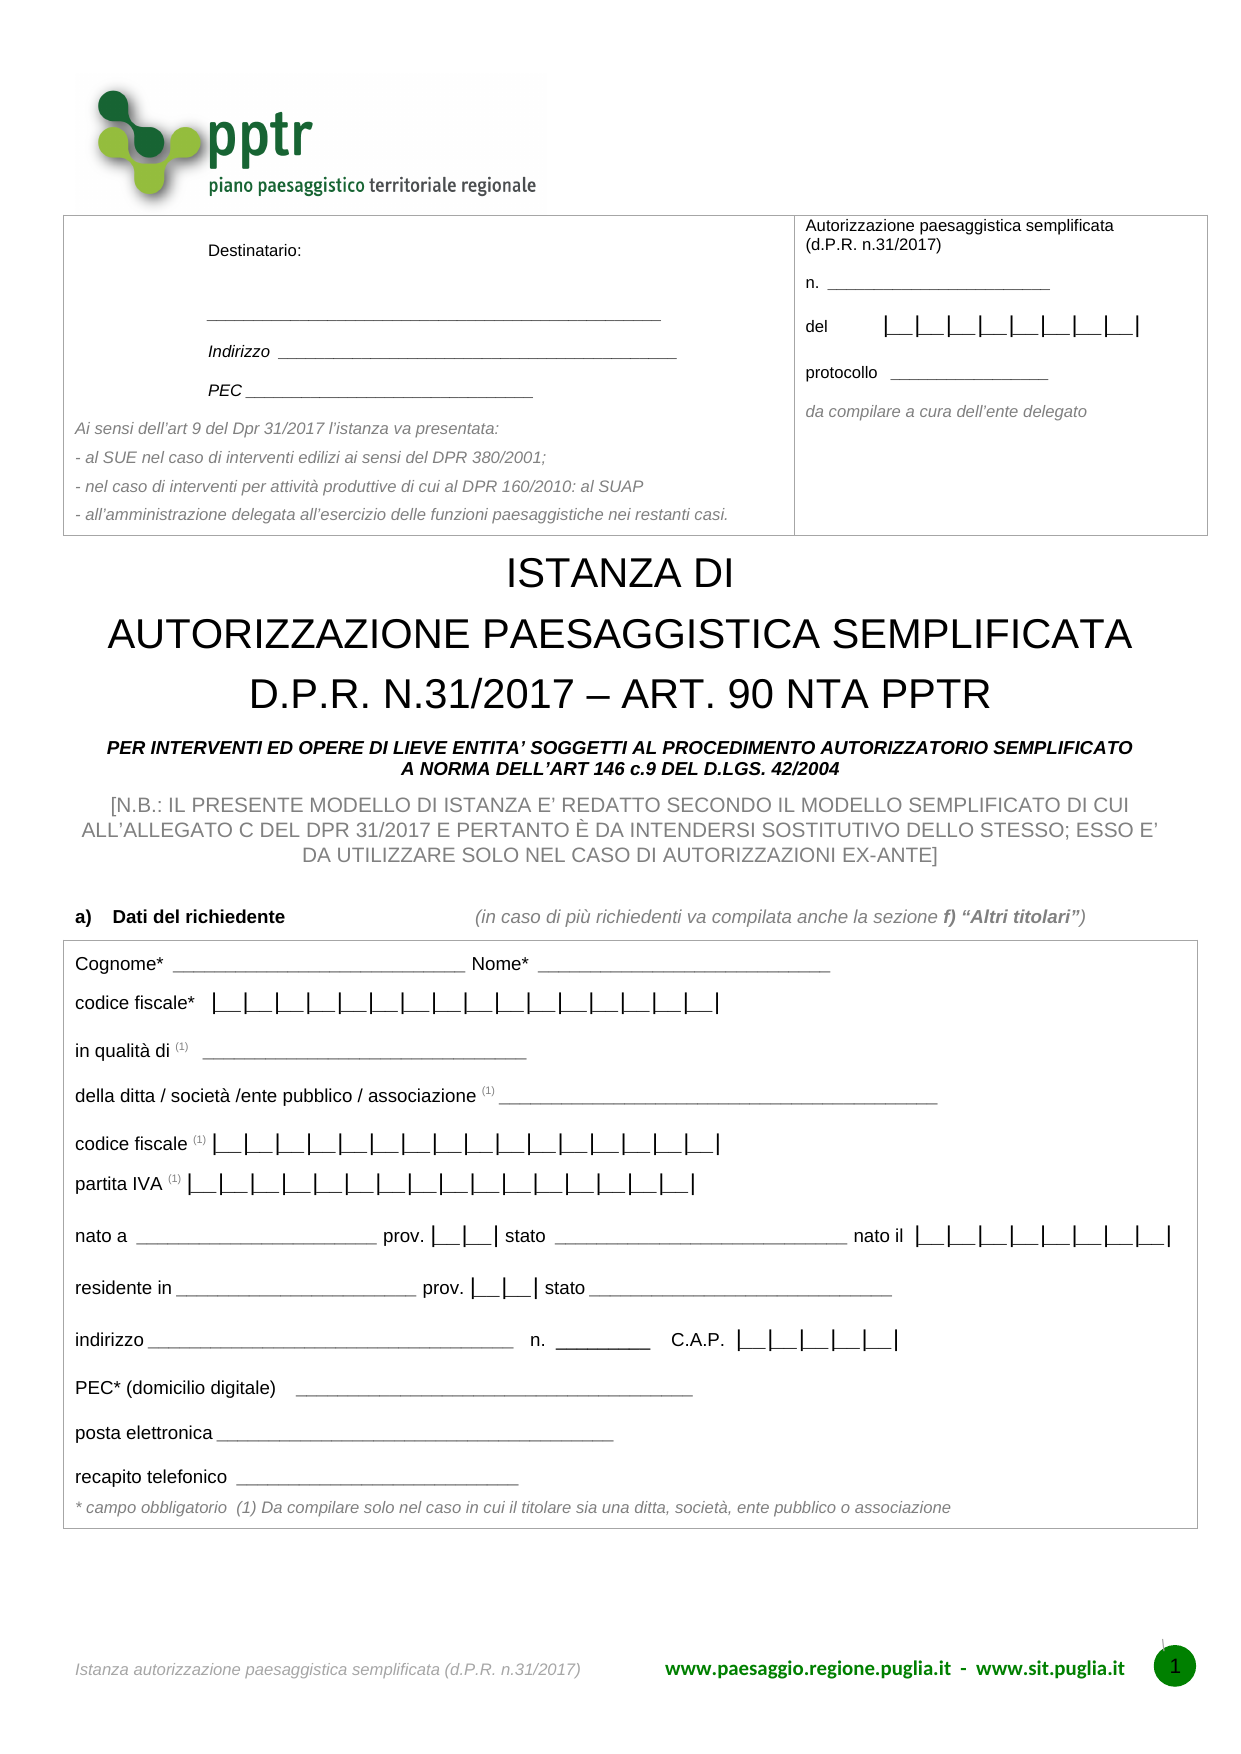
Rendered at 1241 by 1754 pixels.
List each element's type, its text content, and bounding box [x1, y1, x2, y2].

table_header Cognome* ____________________________ Nome* ____________________________ codice fiscale* |__|__|__|__|__|__|__|__|__|__|__|__|__|__|__|__| in qualità di (1) _______________________________ della ditta / società /ente pubblico / associazione (1) __________________________________________ codice fiscale (1) |__|__|__|__|__|__|__|__|__|__|__|__|__|__|__|__| partita IVA (1) |__|__|__|__|__|__|__|__|__|__|__|__|__|__|__|__| nato a _______________________ prov. |__|__| stato ____________________________ nato il |__|__|__|__|__|__|__|__| residente in _______________________ prov. |__|__| stato _____________________________ indirizzo ___________________________________ n. _________ C.A.P. |__|__|__|__|__| PEC* (domicilio digitale) ______________________________________ posta elettronica ______________________________________ recapito telefonico ___________________________ * campo obbligatorio (1) Da compilare solo nel caso in cui il titolare sia una ditta, società, ente pubblico o associazione [64, 941, 1197, 1527]
list Dati del richiedente (in caso di più richiedenti va compilata anche la sezione f) “Altri titolari”) [75, 906, 1165, 927]
subtitle [N.B.: IL PRESENTE MODELLO DI ISTANZA E’ REDATTO SECONDO IL MODELLO SEMPLIFICATO DI CUI ALL’ALLEGATO C DEL DPR 31/2017 E PERTANTO È DA INTENDERSI SOSTITUTIVO DELLO STESSO; ESSO E’ DA UTILIZZARE SOLO NEL CASO DI AUTORIZZAZIONI EX-ANTE] [75, 792, 1165, 867]
subtitle ISTANZA DI [75, 549, 1165, 597]
text PER INTERVENTI ED OPERE DI LIEVE ENTITA’ SOGGETTI AL PROCEDIMENTO AUTORIZZATORIO SEMPLIFICATO [75, 737, 1165, 758]
table_header Destinatario: _________________________________________________ Indirizzo ___________________________________________ PEC _______________________________ Ai sensi dell’art 9 del Dpr 31/2017 l’istanza va presentata: - al SUE nel caso di interventi edilizi ai sensi del DPR 380/2001; - nel caso di interventi per attività produttive di cui al DPR 160/2010: al SUAP - all’amministrazione delegata all’esercizio delle funzioni paesaggistiche nei restanti casi. [64, 216, 794, 535]
subtitle D.P.R. N.31/2017 – ART. 90 NTA PPTR [75, 669, 1165, 717]
text A NORMA DELL’ART 146 c.9 DEL D.LGS. 42/2004 [75, 758, 1165, 780]
table_header Autorizzazione paesaggistica semplificata (d.P.R. n.31/2017) n. ________________________ del |__|__|__|__|__|__|__|__| protocollo _________________ da compilare a cura dell’ente delegato [795, 216, 1207, 535]
subtitle AUTORIZZAZIONE PAESAGGISTICA SEMPLIFICATA [75, 609, 1165, 657]
picture [75, 73, 547, 215]
